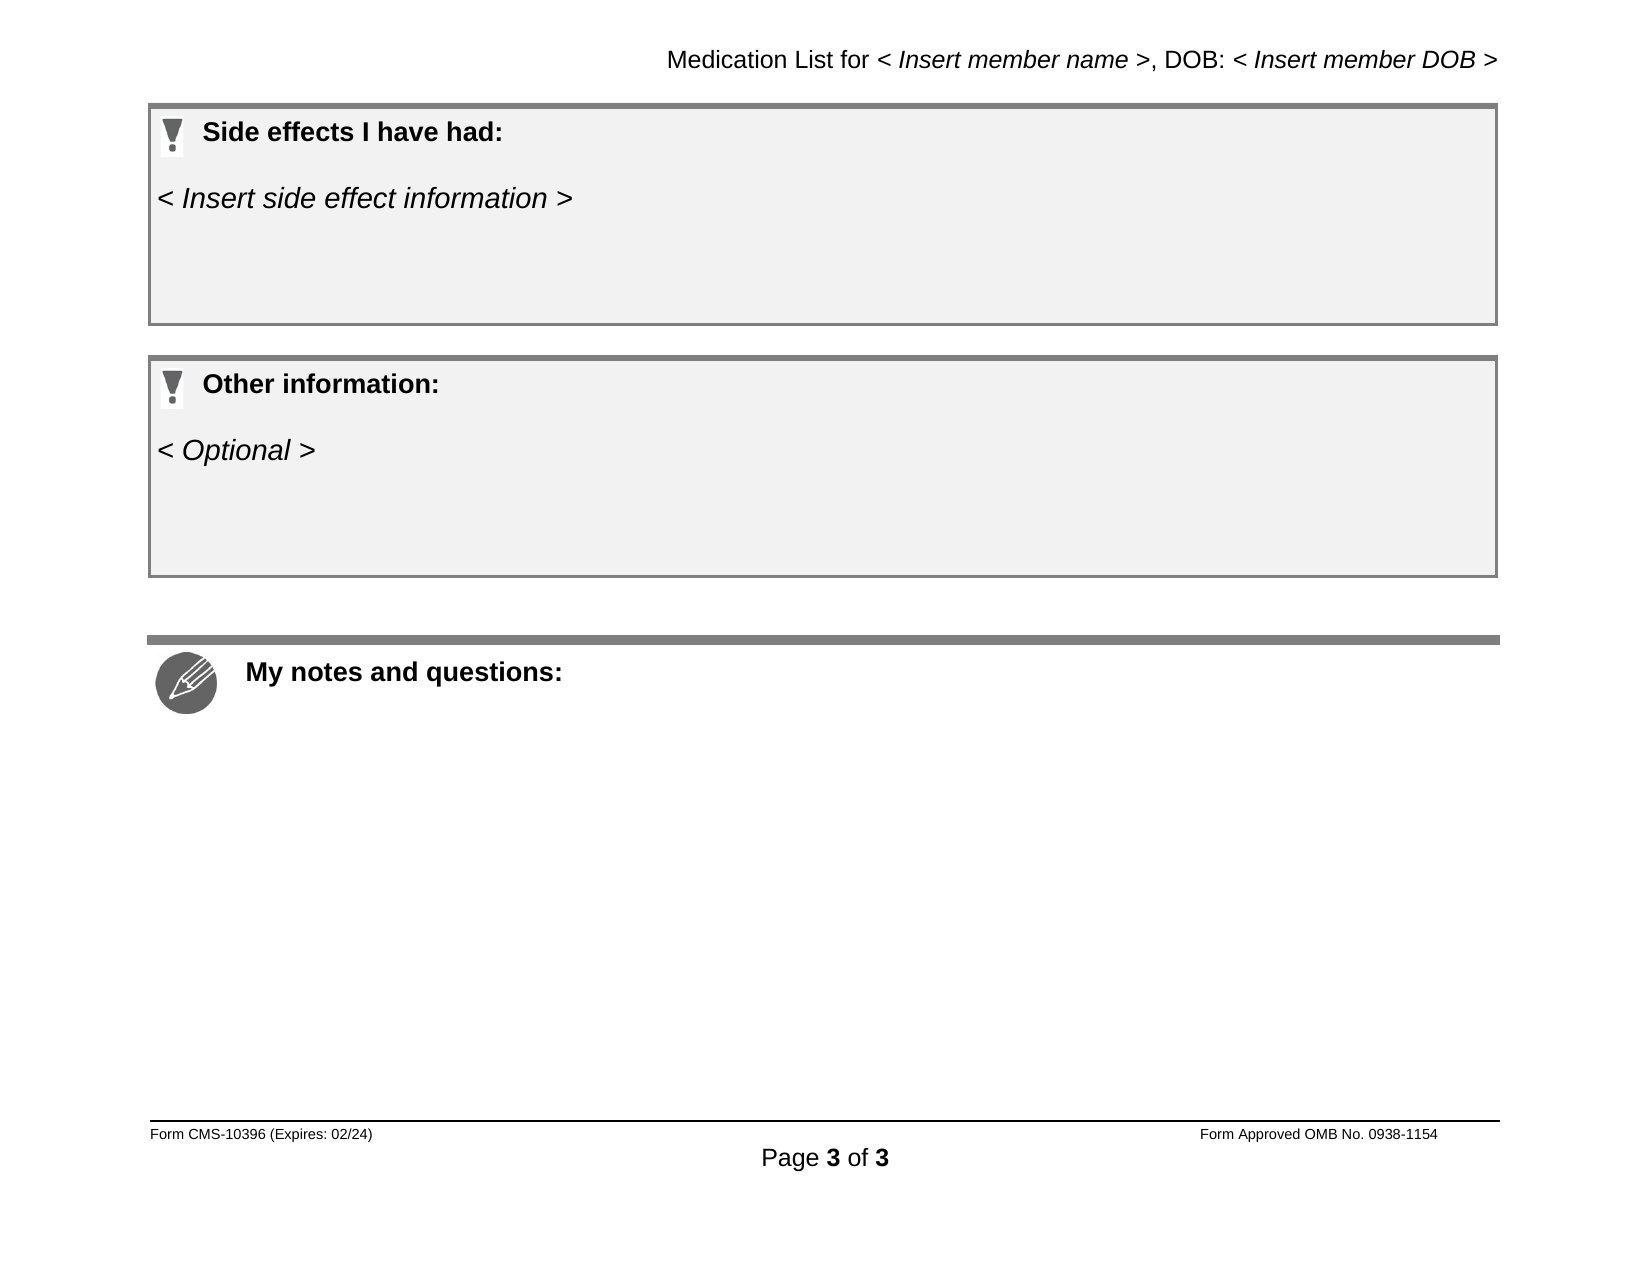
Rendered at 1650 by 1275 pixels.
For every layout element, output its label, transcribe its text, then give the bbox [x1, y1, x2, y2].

table_header Side effects I have had: < Insert side effect information > [151, 109, 1495, 323]
picture [160, 368, 184, 409]
table_header My notes and questions: [147, 645, 1500, 1069]
picture [160, 116, 184, 157]
table_header Other information: < Optional > [151, 361, 1495, 575]
picture [155, 652, 217, 714]
